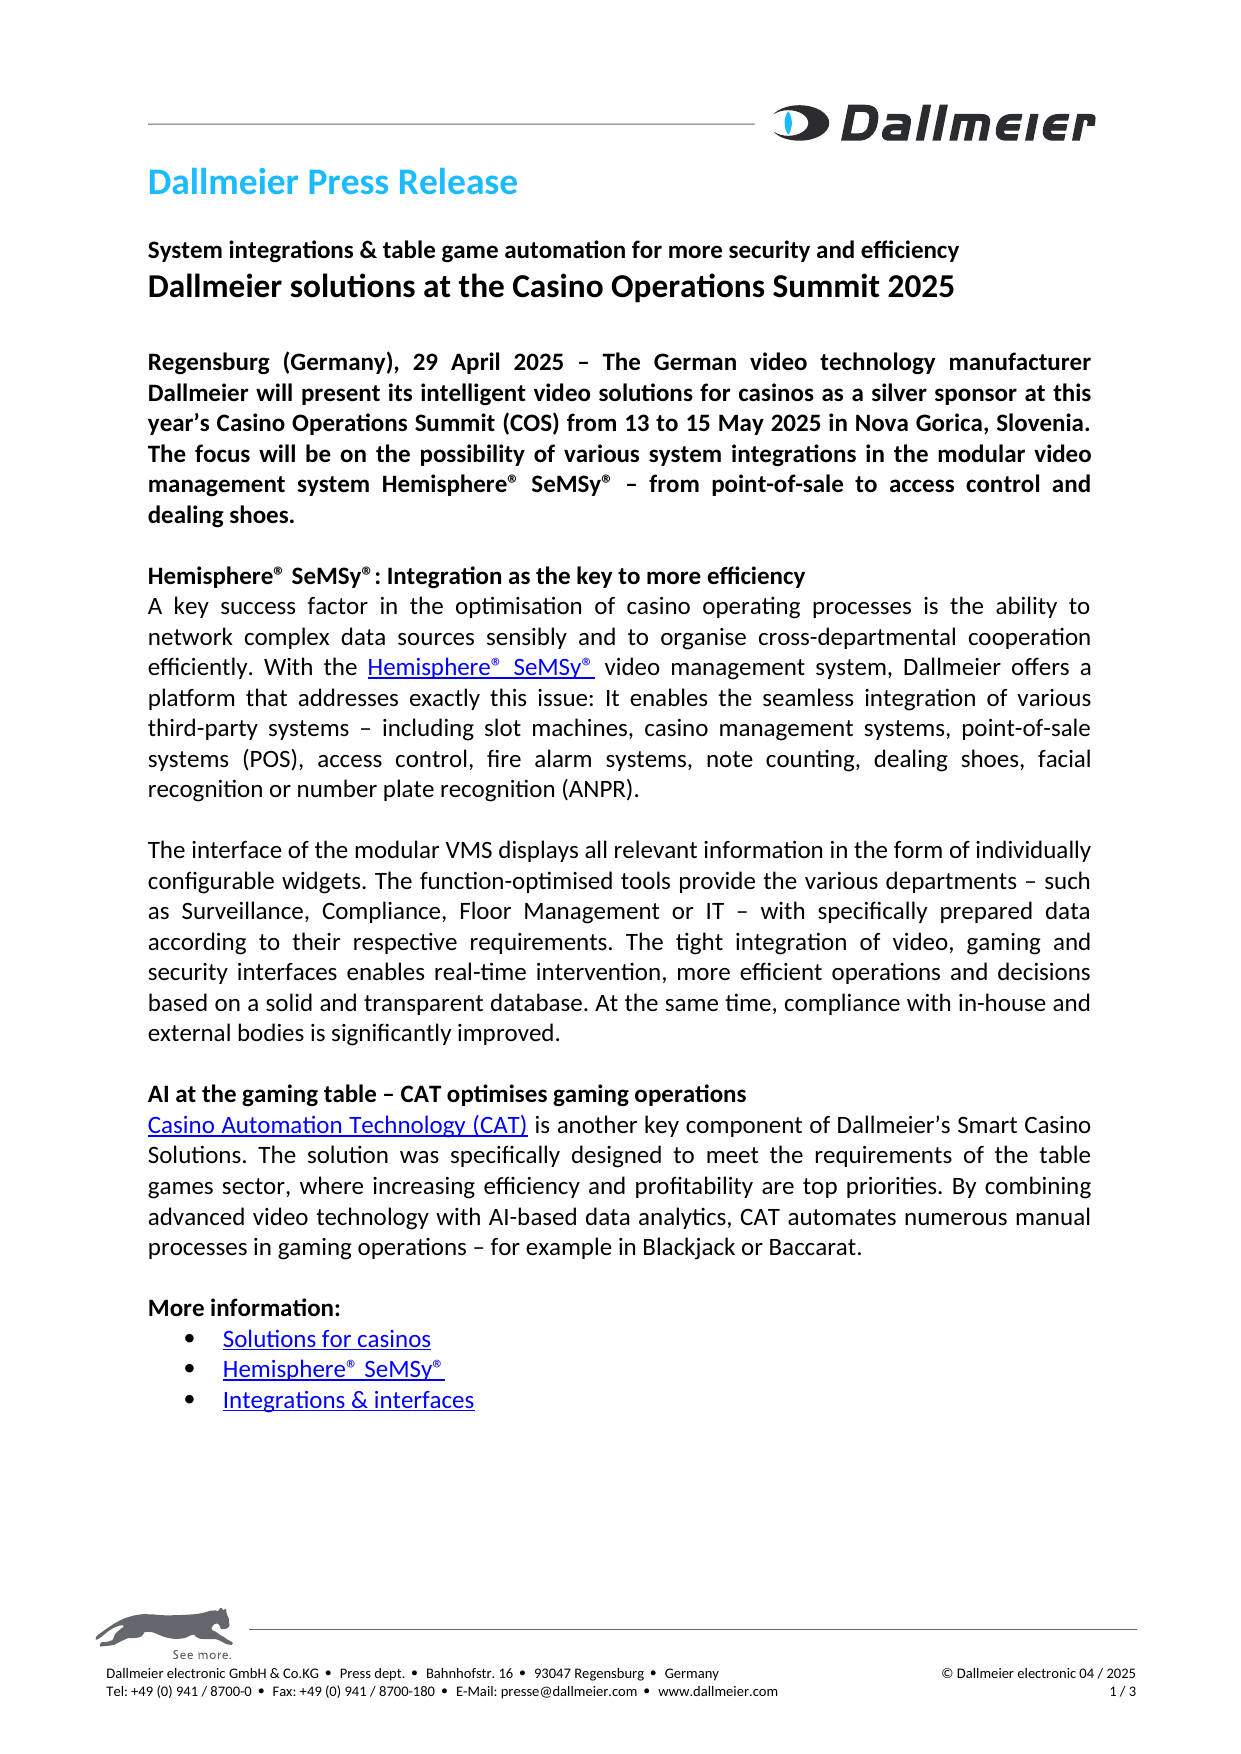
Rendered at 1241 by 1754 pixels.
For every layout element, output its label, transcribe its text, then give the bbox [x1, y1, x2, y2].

text Hemisphere® SeMSy®: Integration as the key to more efficiency [148, 560, 1093, 590]
text A key success factor in the optimisation of casino operating processes is the ability to network complex data sources sensibly and to organise cross-departmental cooperation efficiently. With the Hemisphere® SeMSy® video management system, Dallmeier offers a platform that addresses exactly this issue: It enables the seamless integration of various third-party systems – including slot machines, casino management systems, point-of-sale systems (POS), access control, fire alarm systems, note counting, dealing shoes, facial recognition or number plate recognition (ANPR). [148, 590, 1093, 804]
text AI at the gaming table – CAT optimises gaming operations [148, 1079, 1093, 1109]
text Regensburg (Germany), 29 April 2025 – The German video technology manufacturer Dallmeier will present its intelligent video solutions for casinos as a silver sponsor at this year’s Casino Operations Summit (COS) from 13 to 15 May 2025 in Nova Gorica, Slovenia. The focus will be on the possibility of various system integrations in the modular video management system Hemisphere® SeMSy® – from point-of-sale to access control and dealing shoes. [148, 346, 1093, 529]
list Hemisphere® SeMSy® [185, 1353, 1093, 1384]
list Solutions for casinos [185, 1323, 1093, 1353]
text Dallmeier solutions at the Casino Operations Summit 2025 [148, 265, 1093, 305]
text Casino Automation Technology (CAT) is another key component of Dallmeier’s Smart Casino Solutions. The solution was specifically designed to meet the requirements of the table games sector, where increasing efficiency and profitability are top priorities. By combining advanced video technology with AI-based data analytics, CAT automates numerous manual processes in gaming operations – for example in Blackjack or Baccarat. [148, 1109, 1093, 1262]
text The interface of the modular VMS displays all relevant information in the form of individually configurable widgets. The function-optimised tools provide the various departments – such as Surveillance, Compliance, Floor Management or IT – with specifically prepared data according to their respective requirements. The tight integration of video, gaming and security interfaces enables real-time intervention, more efficient operations and decisions based on a solid and transparent database. At the same time, compliance with in-house and external bodies is significantly improved. [148, 834, 1093, 1048]
subtitle System integrations & table game automation for more security and efficiency [148, 234, 1093, 265]
text More information: [148, 1292, 1093, 1323]
list Integrations & interfaces [185, 1384, 1093, 1414]
